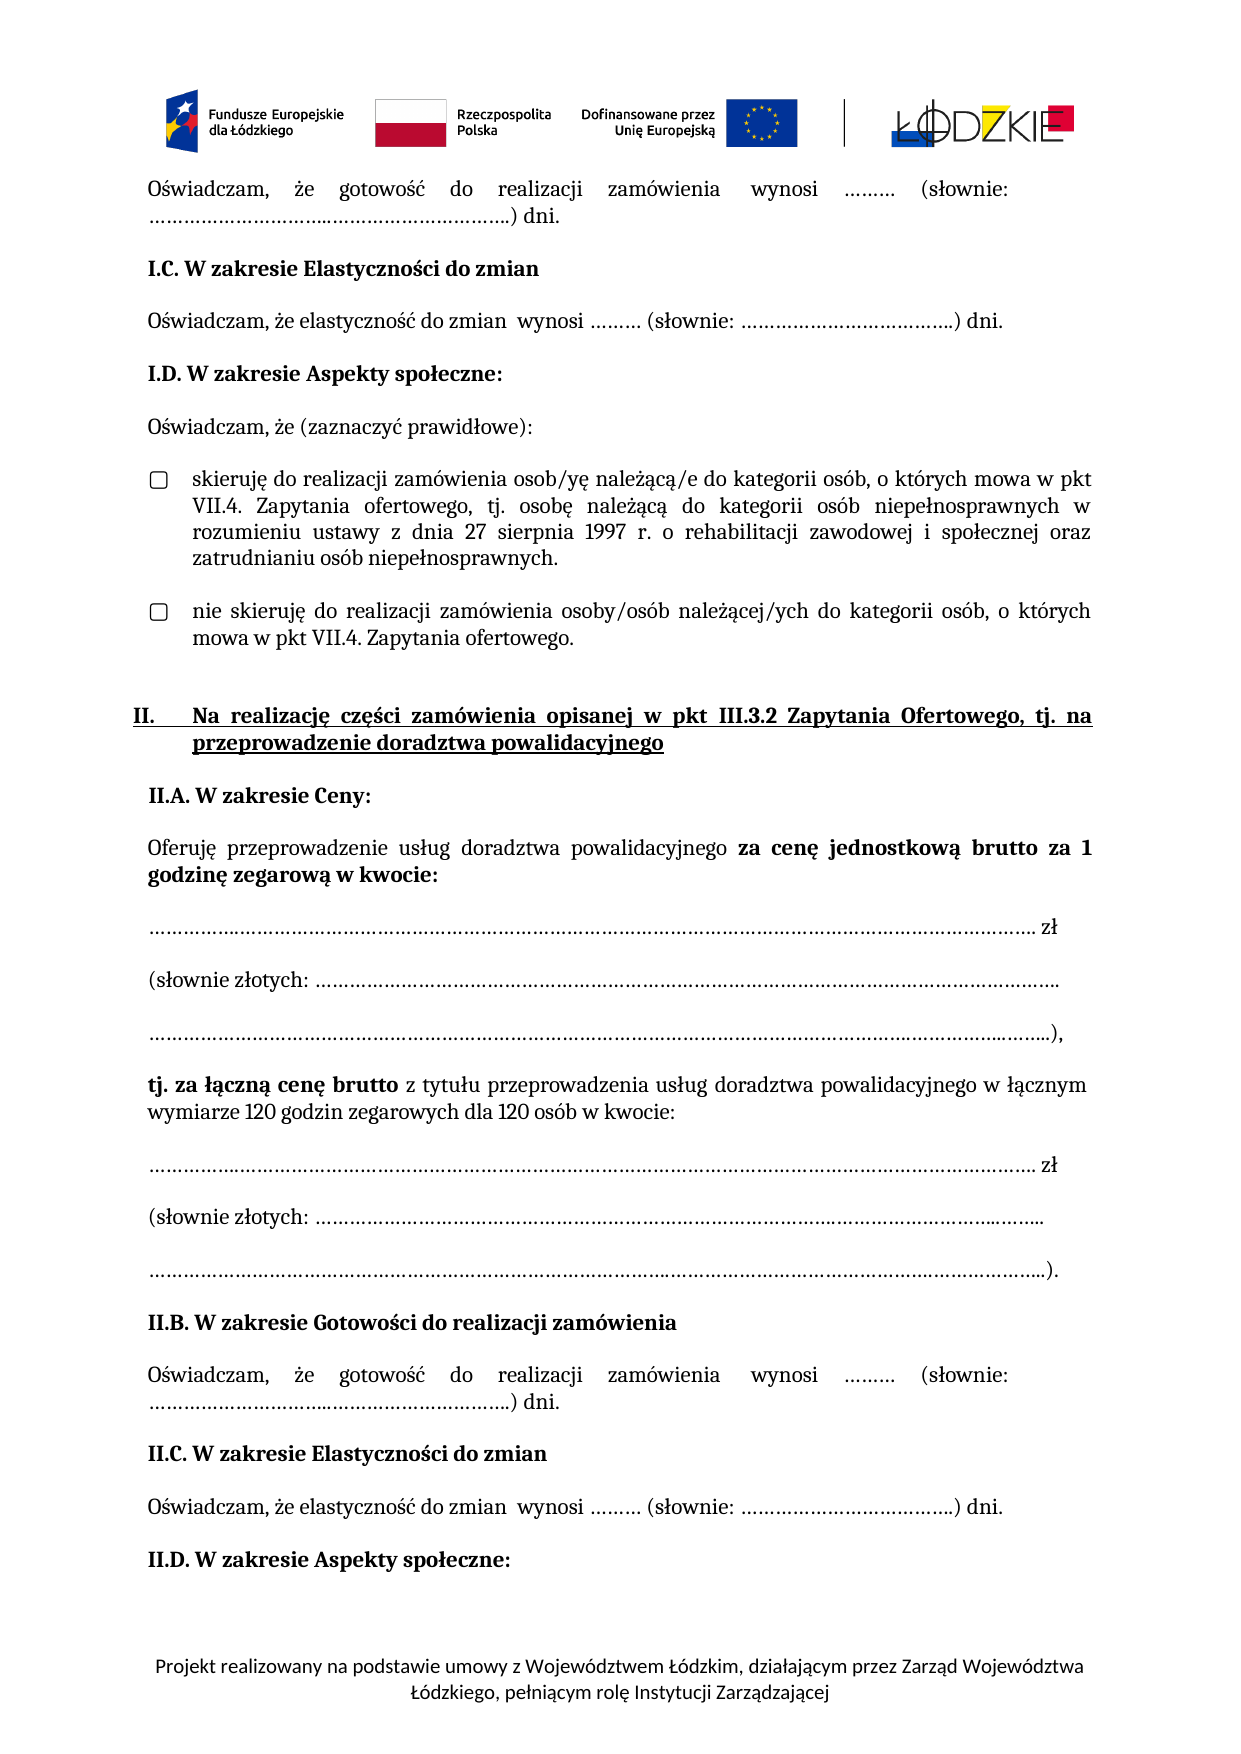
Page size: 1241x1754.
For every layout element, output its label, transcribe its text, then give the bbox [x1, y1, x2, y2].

text (słownie złotych: …………………………………………………………………………………………………………………. [148, 967, 1093, 993]
text Oświadczam, że elastyczność do zmian wynosi ……… (słownie: ……………………………….) dni. [148, 308, 1093, 334]
text I.C. W zakresie Elastyczności do zmian [148, 255, 1093, 282]
text Oświadczam, że (zaznaczyć prawidłowe): [148, 413, 1093, 440]
list Na realizację części zamówienia opisanej w pkt III.3.2 Zapytania Ofertowego, tj. na przeprowadzenie doradztwa powalidacyjnego [154, 727, 1093, 756]
text I.D. W zakresie Aspekty społeczne: [148, 361, 1093, 387]
text ……………………………………………………………………………….……………………………………….………………..). [148, 1257, 1087, 1283]
text Oferuję przeprowadzenie usług doradztwa powalidacyjnego za cenę jednostkową brutto za 1 godzinę zegarową w kwocie: [148, 835, 1093, 888]
text …………….…………………………………………………………………………………………………………………………. zł [148, 914, 1093, 941]
text Oświadczam, że elastyczność do zmian wynosi ……… (słownie: ……………………………….) dni. [148, 1494, 1093, 1520]
text …………………………………………………………………………………………………………………….……………..……..), [148, 1019, 1093, 1046]
text II.A. W zakresie Ceny: [148, 782, 1093, 809]
text …………….…………………………………………………………………………………………………………………………. zł [148, 1151, 1093, 1178]
text II.B. W zakresie Gotowości do realizacji zamówienia [148, 1309, 1009, 1336]
text Oświadczam, że gotowość do realizacji zamówienia wynosi ……… (słownie: …………………………..………………………….) dni. [148, 176, 1009, 229]
text II.D. W zakresie Aspekty społeczne: [148, 1547, 1093, 1573]
text tj. za łączną cenę brutto z tytułu przeprowadzenia usług doradztwa powalidacyjnego w łącznym wymiarze 120 godzin zegarowych dla 120 osób w kwocie: [148, 1072, 1087, 1125]
list Na realizację części zamówienia opisanej w pkt III.3.2 Zapytania Ofertowego, tj. na przeprowadzenie doradztwa powalidacyjnego [154, 703, 1093, 726]
text ▢ nie skieruję do realizacji zamówienia osoby/osób należącej/ych do kategorii osób, o których mowa w pkt VII.4. Zapytania ofertowego. [148, 598, 1093, 651]
text (słownie złotych: ……………………………………………………………………………….………………………..…….. [148, 1204, 1087, 1230]
text Oświadczam, że gotowość do realizacji zamówienia wynosi ……… (słownie: …………………………..………………………….) dni. [148, 1362, 1009, 1415]
text II.C. W zakresie Elastyczności do zmian [148, 1441, 1093, 1468]
picture [147, 73, 1093, 169]
text ▢ skieruję do realizacji zamówienia osob/yę należącą/e do kategorii osób, o których mowa w pkt VII.4. Zapytania ofertowego, tj. osobę należącą do kategorii osób niepełnosprawnych w rozumieniu ustawy z dnia 27 sierpnia 1997 r. o rehabilitacji zawodowej i społecznej oraz zatrudnianiu osób niepełnosprawnych. [148, 466, 1093, 572]
